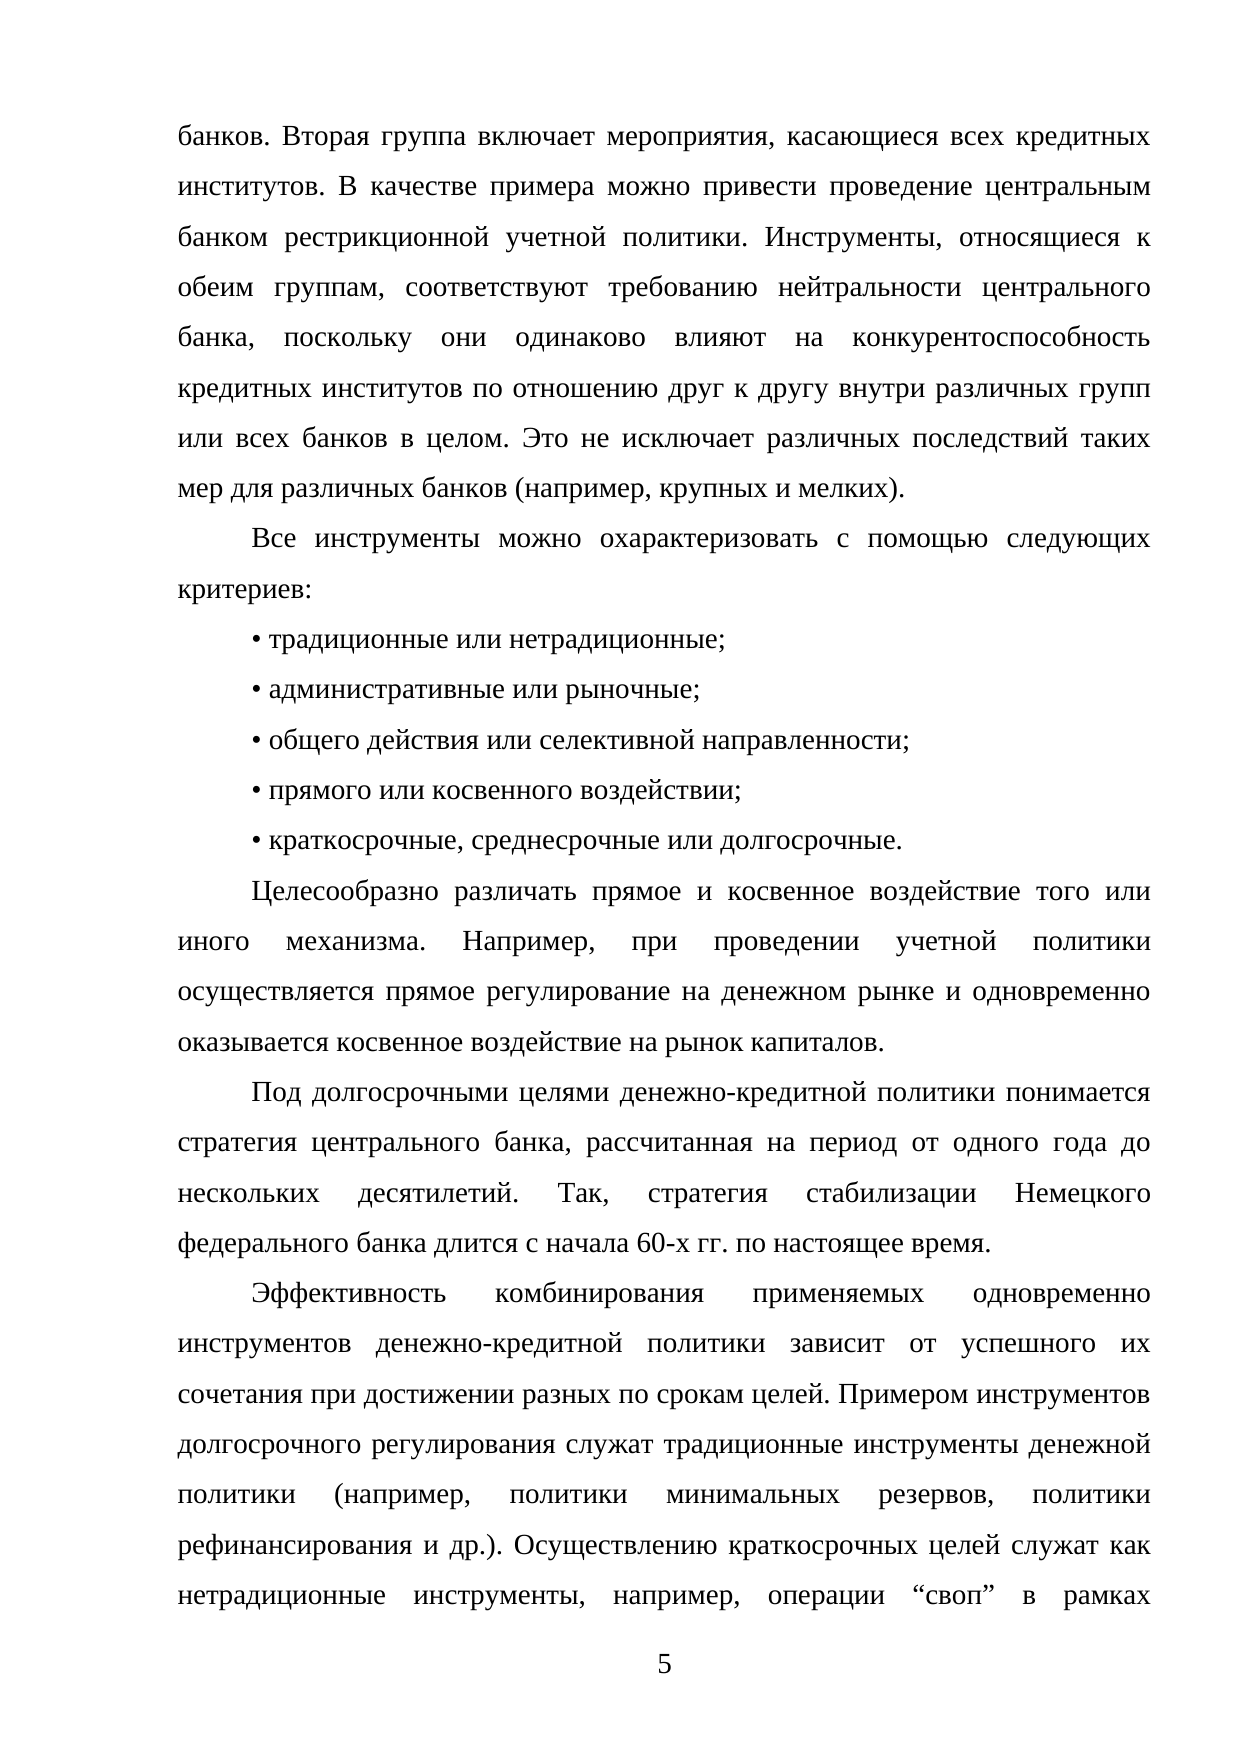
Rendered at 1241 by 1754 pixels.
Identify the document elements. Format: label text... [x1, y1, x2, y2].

text • административные или рыночные; [177, 672, 1152, 705]
text • прямого или косвенного воздействии; [177, 772, 1152, 806]
text Под долгосрочными целями денежно-кредитной политики понимается стратегия центрального банка, рассчитанная на период от одного года до нескольких десятилетий. Так, стратегия стабилизации Немецкого федерального банка длится с начала 60-х гг. по настоящее время. [177, 1074, 1152, 1258]
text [177, 1275, 1152, 1611]
text Все инструменты можно охарактеризовать с помощью следующих критериев: [177, 521, 1152, 604]
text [177, 118, 1152, 504]
text • краткосрочные, среднесрочные или долгосрочные. [177, 822, 1152, 856]
text • общего действия или селективной направленности; [177, 722, 1152, 755]
text Целесообразно различать прямое и косвенное воздействие того или иного механизма. Например, при проведении учетной политики осуществляется прямое регулирование на денежном рынке и одновременно оказывается косвенное воздействие на рынок капиталов. [177, 873, 1152, 1057]
text • традиционные или нетрадиционные; [177, 621, 1152, 655]
